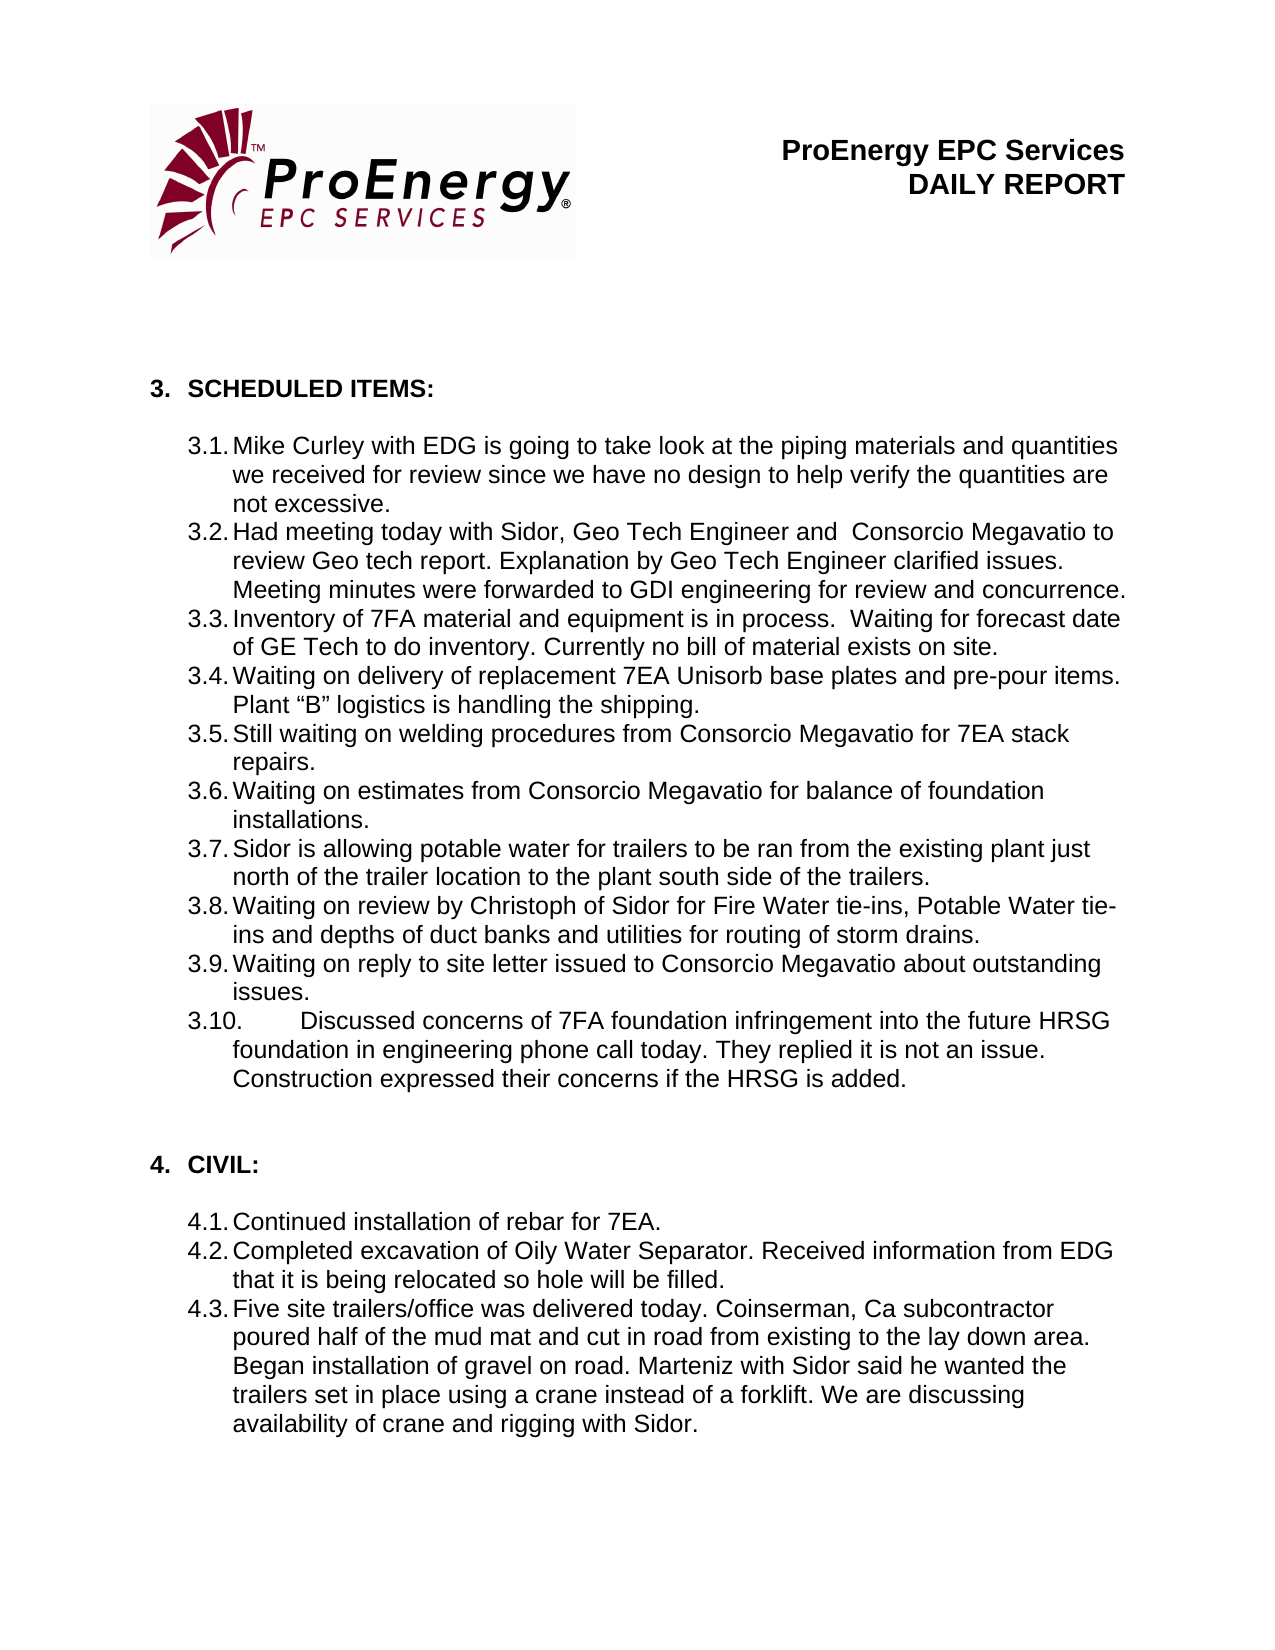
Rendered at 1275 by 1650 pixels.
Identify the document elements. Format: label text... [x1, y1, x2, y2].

list Five site trailers/office was delivered today. Coinserman, Ca subcontractor poured half of the mud mat and cut in road from existing to the lay down area. Began installation of gravel on road. Marteniz with Sidor said he wanted the trailers set in place using a crane instead of a forklift. We are discussing availability of crane and rigging with Sidor. [187, 1293, 1125, 1437]
list CIVIL: [150, 1150, 1125, 1178]
picture [150, 103, 577, 259]
table_header SCHEDULED ITEMS: Mike Curley with EDG is going to take look at the piping materials and quantities we received for review since we have no design to help verify the quantities are not excessive. Had meeting today with Sidor, Geo Tech Engineer and Consorcio Megavatio to review Geo tech report. Explanation by Geo Tech Engineer clarified issues. Meeting minutes were forwarded to GDI engineering for review and concurrence. Inventory of 7FA material and equipment is in process. Waiting for forecast date of GE Tech to do inventory. Currently no bill of material exists on site. Waiting on delivery of replacement 7EA Unisorb base plates and pre-pour items. Plant “B” logistics is handling the shipping. Still waiting on welding procedures from Consorcio Megavatio for 7EA stack repairs. Waiting on estimates from Consorcio Megavatio for balance of foundation installations. Sidor is allowing potable water for trailers to be ran from the existing plant just north of the trailer location to the plant south side of the trailers. Waiting on review by Christoph of Sidor for Fire Water tie-ins, Potable Water tie-ins and depths of duct banks and utilities for routing of storm drains. Waiting on reply to site letter issued to Consorcio Megavatio about outstanding issues. Discussed concerns of 7FA foundation infringement into the future HRSG foundation in engineering phone call today. They replied it is not an issue. Construction expressed their concerns if the HRSG is added. [139, 345, 1144, 1092]
list Completed excavation of Oily Water Separator. Received information from EDG that it is being relocated so hole will be filled. [187, 1236, 1125, 1293]
list Continued installation of rebar for 7EA. [187, 1207, 1125, 1236]
